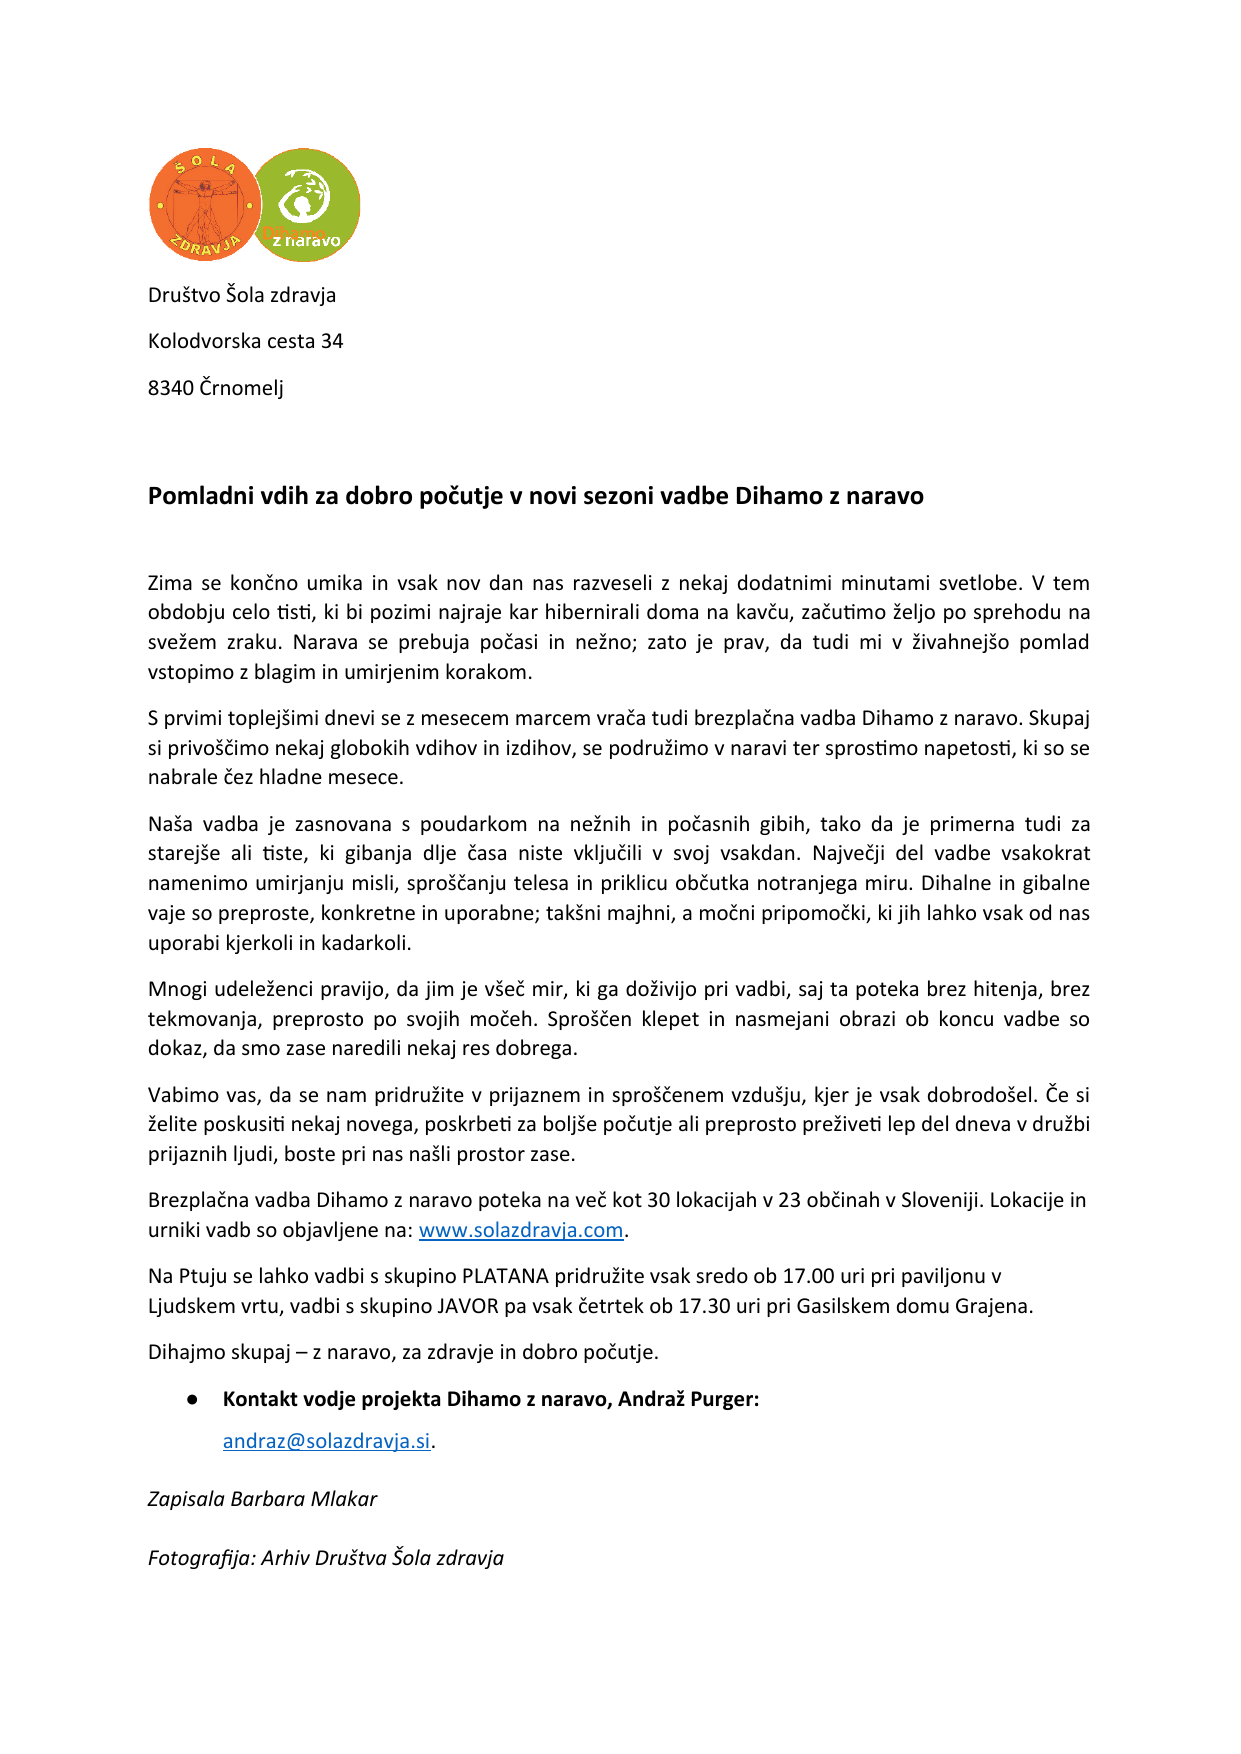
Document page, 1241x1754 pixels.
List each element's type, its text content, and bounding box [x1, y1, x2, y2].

text Na Ptuju se lahko vadbi s skupino PLATANA pridružite vsak sredo ob 17.00 uri pri paviljonu v Ljudskem vrtu, vadbi s skupino JAVOR pa vsak četrtek ob 17.30 uri pri Gasilskem domu Grajena. [148, 1261, 1093, 1319]
text Mnogi udeleženci pravijo, da jim je všeč mir, ki ga doživijo pri vadbi, saj ta poteka brez hitenja, brez tekmovanja, preprosto po svojih močeh. Sproščen klepet in nasmejani obrazi ob koncu vadbe so dokaz, da smo zase naredili nekaj res dobrega. [148, 974, 1093, 1061]
text S prvimi toplejšimi dnevi se z mesecem marcem vrača tudi brezplačna vadba Dihamo z naravo. Skupaj si privoščimo nekaj globokih vdihov in izdihov, se podružimo v naravi ter sprostimo napetosti, ki so se nabrale čez hladne mesece. [148, 703, 1093, 791]
text Naša vadba je zasnovana s poudarkom na nežnih in počasnih gibih, tako da je primerna tudi za starejše ali tiste, ki gibanja dlje časa niste vključili v svoj vsakdan. Največji del vadbe vsakokrat namenimo umirjanju misli, sproščanju telesa in priklicu občutka notranjega miru. Dihalne in gibalne vaje so preproste, konkretne in uporabne; takšni majhni, a močni pripomočki, ki jih lahko vsak od nas uporabi kjerkoli in kadarkoli. [148, 809, 1093, 956]
text Društvo Šola zdravja [148, 280, 1093, 308]
text Kolodvorska cesta 34 [148, 326, 1093, 354]
picture [147, 147, 361, 262]
text Zapisala Barbara Mlakar [148, 1484, 1093, 1512]
text Vabimo vas, da se nam pridružite v prijaznem in sproščenem vzdušju, kjer je vsak dobrodošel. Če si želite poskusiti nekaj novega, poskrbeti za boljše počutje ali preprosto preživeti lep del dneva v družbi prijaznih ljudi, boste pri nas našli prostor zase. [148, 1080, 1093, 1167]
list Kontakt vodje projekta Dihamo z naravo, Andraž Purger: [185, 1384, 1093, 1412]
text Fotografija: Arhiv Društva Šola zdravja [148, 1543, 1093, 1571]
text Zima se končno umika in vsak nov dan nas razveseli z nekaj dodatnimi minutami svetlobe. V tem obdobju celo tisti, ki bi pozimi najraje kar hibernirali doma na kavču, začutimo željo po sprehodu na svežem zraku. Narava se prebuja počasi in nežno; zato je prav, da tudi mi v živahnejšo pomlad vstopimo z blagim in umirjenim korakom. [148, 568, 1093, 685]
text Dihajmo skupaj – z naravo, za zdravje in dobro počutje. [148, 1337, 1093, 1366]
text Brezplačna vadba Dihamo z naravo poteka na več kot 30 lokacijah v 23 občinah v Sloveniji. Lokacije in urniki vadb so objavljene na: www.solazdravja.com. [148, 1185, 1093, 1243]
text andraz@solazdravja.si. [223, 1426, 1093, 1454]
text 8340 Črnomelj [148, 373, 1093, 401]
subtitle Pomladni vdih za dobro počutje v novi sezoni vadbe Dihamo z naravo [148, 478, 1093, 511]
